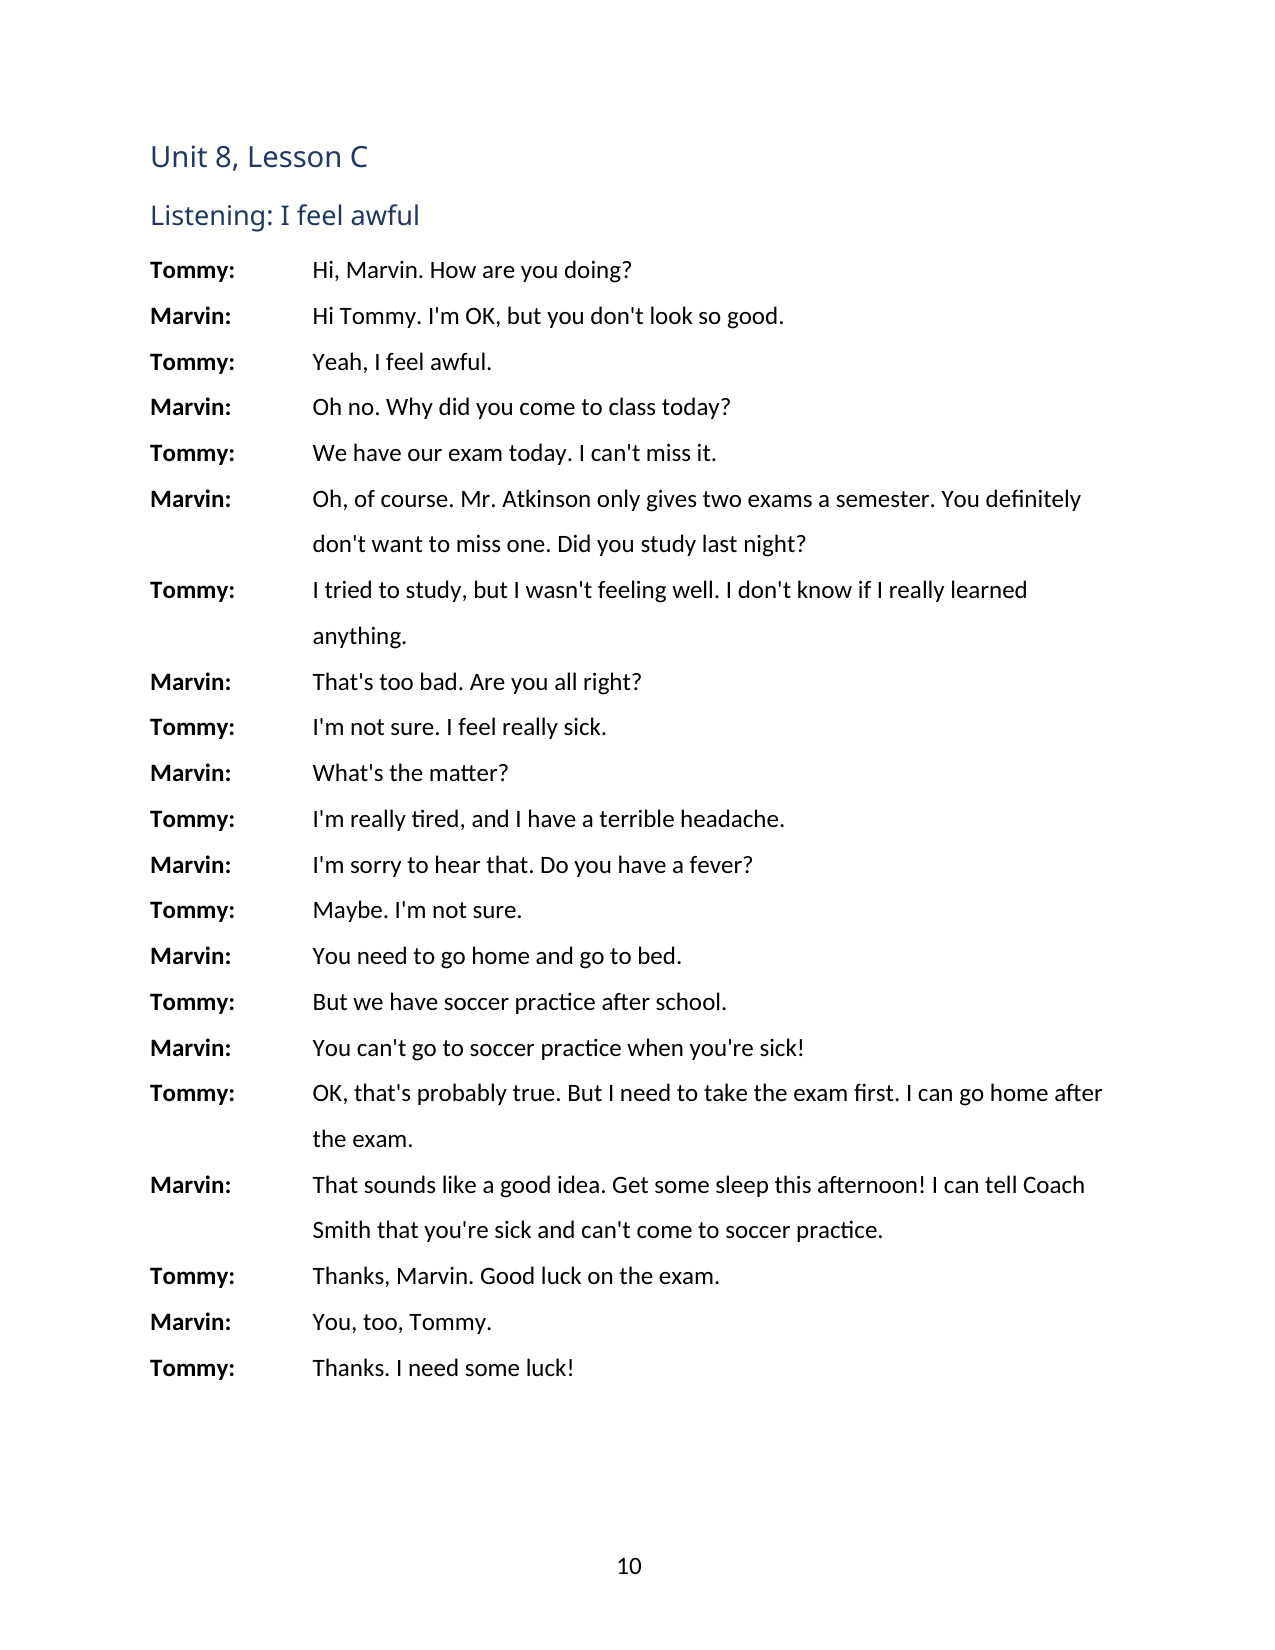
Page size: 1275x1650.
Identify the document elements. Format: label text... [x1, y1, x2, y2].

subtitle Unit 8, Lesson C [150, 136, 1107, 176]
text Marvin: You can't go to soccer practice when you're sick! [150, 1032, 1107, 1062]
text Tommy: Yeah, I feel awful. [150, 346, 1107, 376]
text Marvin: Oh no. Why did you come to class today? [150, 391, 1107, 422]
text Marvin: Oh, of course. Mr. Atkinson only gives two exams a semester. You definitely don't want to miss one. Did you study last night? [150, 483, 1107, 559]
text Tommy: Thanks, Marvin. Good luck on the exam. [150, 1260, 1107, 1291]
text Tommy: Maybe. I'm not sure. [150, 894, 1107, 925]
text Marvin: You, too, Tommy. [150, 1306, 1107, 1337]
text Marvin: I'm sorry to hear that. Do you have a fever? [150, 849, 1107, 879]
subtitle Listening: I feel awful [150, 197, 1107, 233]
text Tommy: I tried to study, but I wasn't feeling well. I don't know if I really learned anything. [150, 574, 1107, 651]
text Marvin: That's too bad. Are you all right? [150, 666, 1107, 696]
text Tommy: We have our exam today. I can't miss it. [150, 437, 1107, 468]
text Tommy: Thanks. I need some luck! [150, 1352, 1107, 1382]
text Marvin: Hi Tommy. I'm OK, but you don't look so good. [150, 300, 1107, 331]
text Tommy: Hi, Marvin. How are you doing? [150, 254, 1107, 285]
text Tommy: OK, that's probably true. But I need to take the exam first. I can go home after the exam. [150, 1077, 1107, 1154]
text Marvin: That sounds like a good idea. Get some sleep this afternoon! I can tell Coach Smith that you're sick and can't come to soccer practice. [150, 1169, 1107, 1245]
text Tommy: I'm really tired, and I have a terrible headache. [150, 803, 1107, 833]
text Marvin: You need to go home and go to bed. [150, 940, 1107, 971]
text Tommy: I'm not sure. I feel really sick. [150, 712, 1107, 742]
text Marvin: What's the matter? [150, 757, 1107, 788]
text Tommy: But we have soccer practice after school. [150, 986, 1107, 1016]
